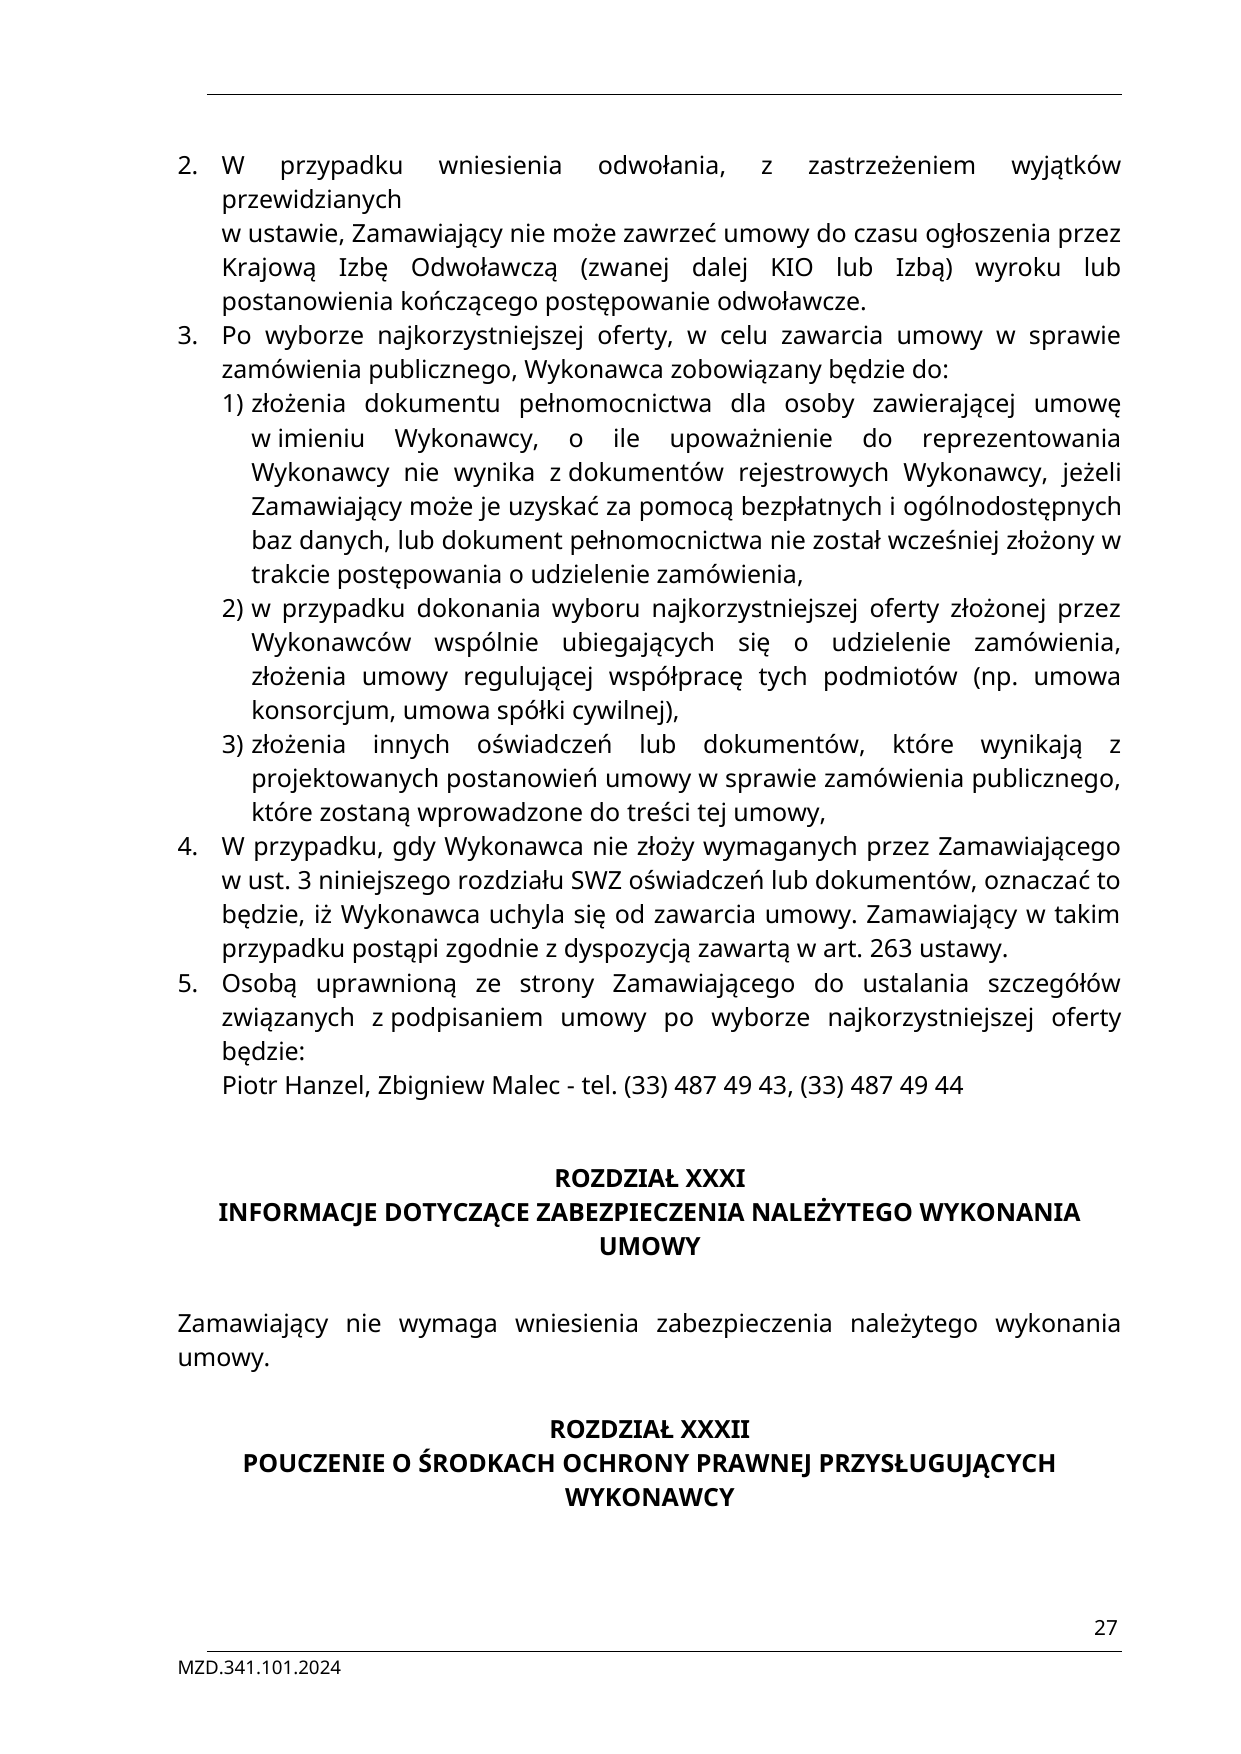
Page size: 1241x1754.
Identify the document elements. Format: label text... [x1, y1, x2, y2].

subtitle INFORMACJE DOTYCZĄCE ZABEZPIECZENIA NALEŻYTEGO WYKONANIA UMOWY [177, 1195, 1122, 1263]
list złożenia dokumentu pełnomocnictwa dla osoby zawierającej umowę w imieniu Wykonawcy, o ile upoważnienie do reprezentowania Wykonawcy nie wynika z dokumentów rejestrowych Wykonawcy, jeżeli Zamawiający może je uzyskać za pomocą bezpłatnych i ogólnodostępnych baz danych, lub dokument pełnomocnictwa nie został wcześniej złożony w trakcie postępowania o udzielenie zamówienia, [222, 386, 1122, 591]
list Piotr Hanzel, Zbigniew Malec - tel. (33) 487 49 43, (33) 487 49 44 [222, 1067, 1122, 1101]
list w przypadku dokonania wyboru najkorzystniejszej oferty złożonej przez Wykonawców wspólnie ubiegających się o udzielenie zamówienia, złożenia umowy regulującej współpracę tych podmiotów (np. umowa konsorcjum, umowa spółki cywilnej), [222, 591, 1122, 727]
list W przypadku, gdy Wykonawca nie złoży wymaganych przez Zamawiającego w ust. 3 niniejszego rozdziału SWZ oświadczeń lub dokumentów, oznaczać to będzie, iż Wykonawca uchyla się od zawarcia umowy. Zamawiający w takim przypadku postąpi zgodnie z dyspozycją zawartą w art. 263 ustawy. [177, 829, 1122, 965]
subtitle ROZDZIAŁ XXXI [177, 1161, 1122, 1195]
list Po wyborze najkorzystniejszej oferty, w celu zawarcia umowy w sprawie zamówienia publicznego, Wykonawca zobowiązany będzie do: [177, 318, 1122, 386]
list złożenia innych oświadczeń lub dokumentów, które wynikają z projektowanych postanowień umowy w sprawie zamówienia publicznego, które zostaną wprowadzone do treści tej umowy, [222, 727, 1122, 829]
list Zamawiający nie wymaga wniesienia zabezpieczenia należytego wykonania umowy. [177, 1306, 1122, 1374]
list Osobą uprawnioną ze strony Zamawiającego do ustalania szczegółów związanych z podpisaniem umowy po wyborze najkorzystniejszej oferty będzie: [177, 965, 1122, 1067]
subtitle POUCZENIE O ŚRODKACH OCHRONY PRAWNEJ PRZYSŁUGUJĄCYCH WYKONAWCY [177, 1446, 1122, 1514]
subtitle ROZDZIAŁ XXXII [177, 1412, 1122, 1446]
list W przypadku wniesienia odwołania, z zastrzeżeniem wyjątków przewidzianych w ustawie, Zamawiający nie może zawrzeć umowy do czasu ogłoszenia przez Krajową Izbę Odwoławczą (zwanej dalej KIO lub Izbą) wyroku lub postanowienia kończącego postępowanie odwoławcze. [177, 148, 1122, 318]
